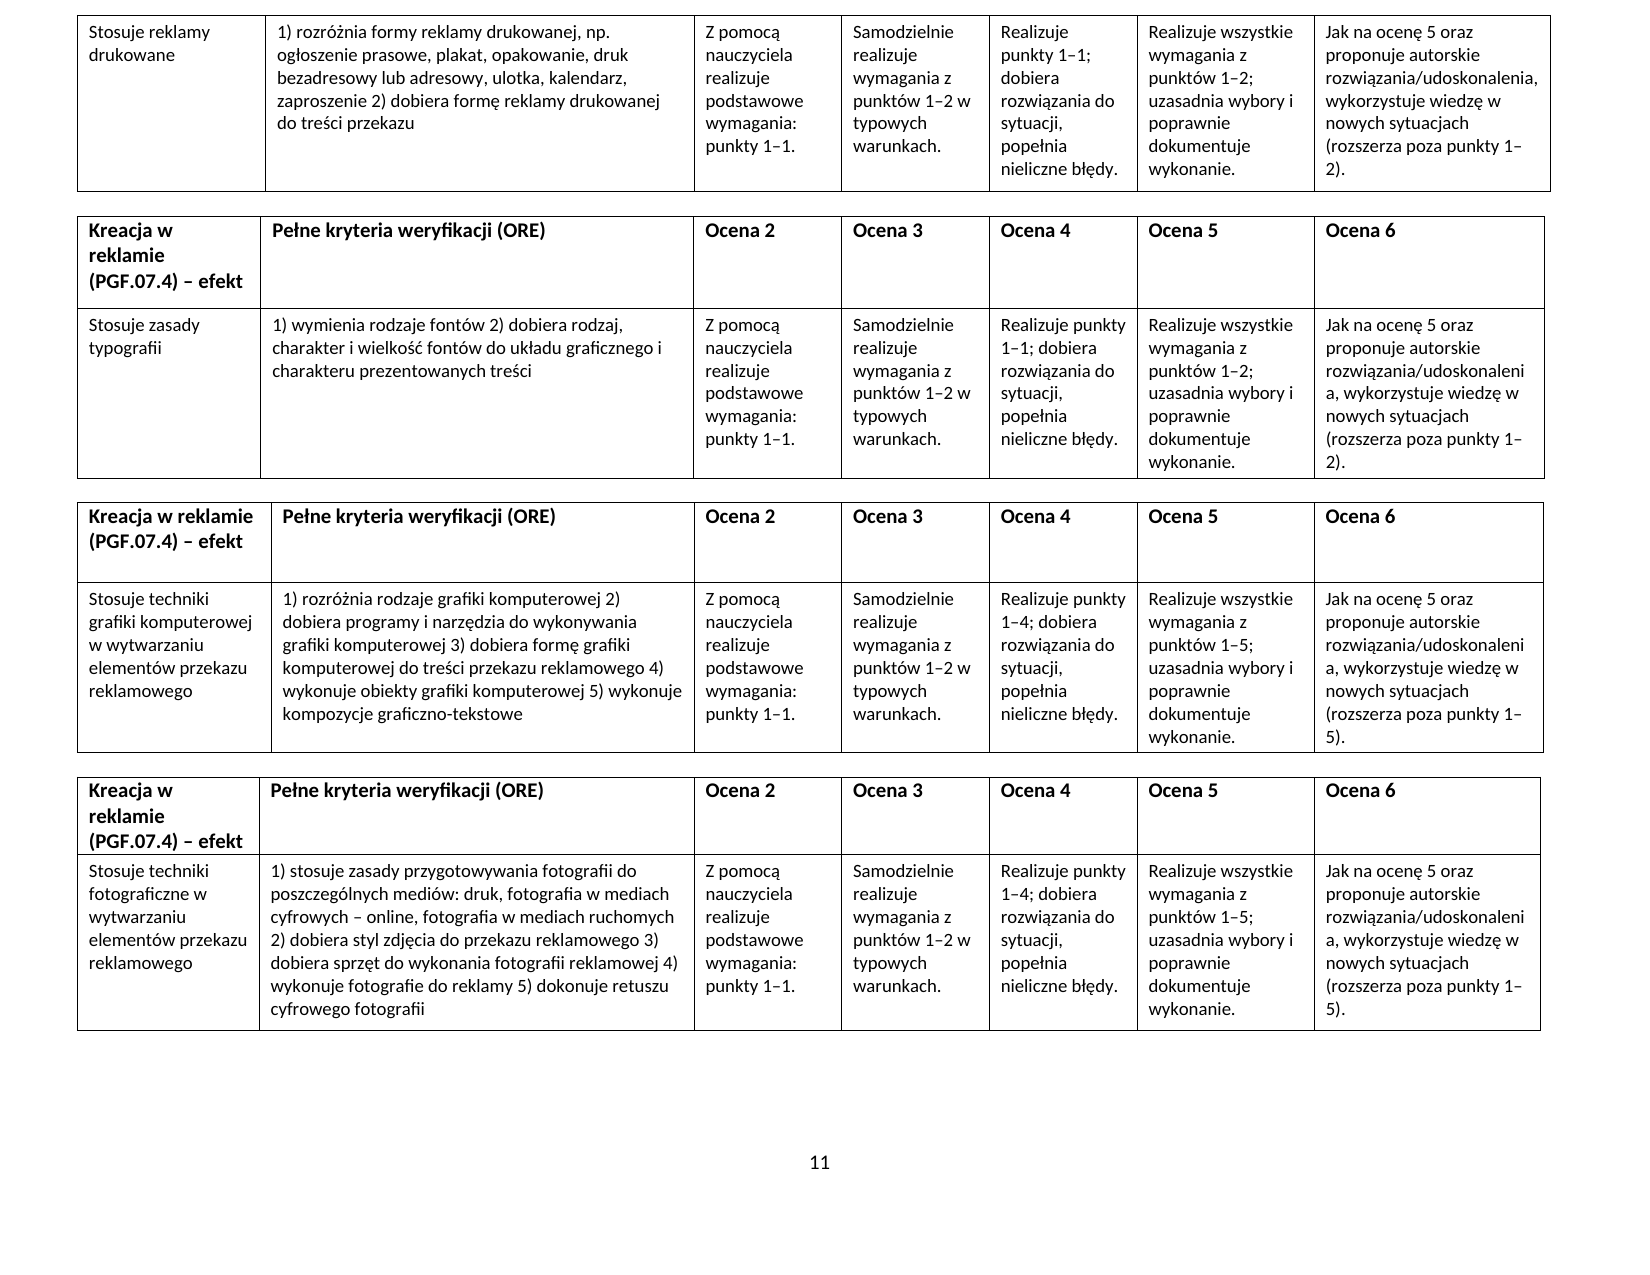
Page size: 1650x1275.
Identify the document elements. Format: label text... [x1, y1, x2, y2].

table_cell 1) rozróżnia rodzaje grafiki komputerowej 2) dobiera programy i narzędzia do wykonywania grafiki komputerowej 3) dobiera formę grafiki komputerowej do treści przekazu reklamowego 4) wykonuje obiekty grafiki komputerowej 5) wykonuje kompozycje graficzno-tekstowe [272, 583, 694, 752]
table_header Ocena 6 [1315, 778, 1540, 854]
table_header Ocena 4 [990, 217, 1137, 308]
table_header Ocena 5 [1138, 503, 1314, 582]
table_cell Stosuje techniki grafiki komputerowej w wytwarzaniu elementów przekazu reklamowego [78, 583, 271, 752]
table_cell Realizuje wszystkie wymagania z punktów 1–2; uzasadnia wybory i poprawnie dokumentuje wykonanie. [1138, 16, 1314, 191]
table_header Ocena 4 [990, 778, 1137, 854]
table_header Ocena 2 [695, 778, 841, 854]
table_cell Stosuje reklamy drukowane [78, 16, 265, 191]
table_cell Realizuje wszystkie wymagania z punktów 1–2; uzasadnia wybory i poprawnie dokumentuje wykonanie. [1138, 309, 1314, 478]
table_header Pełne kryteria weryfikacji (ORE) [261, 217, 693, 308]
table_header Ocena 2 [694, 217, 841, 308]
table_cell Realizuje punkty 1–4; dobiera rozwiązania do sytuacji, popełnia nieliczne błędy. [990, 583, 1137, 752]
table_cell Samodzielnie realizuje wymagania z punktów 1–2 w typowych warunkach. [842, 583, 989, 752]
table_cell Jak na ocenę 5 oraz proponuje autorskie rozwiązania/udoskonalenia, wykorzystuje wiedzę w nowych sytuacjach (rozszerza poza punkty 1–5). [1315, 855, 1540, 1030]
table_header Pełne kryteria weryfikacji (ORE) [260, 778, 694, 854]
table_header Ocena 3 [842, 778, 989, 854]
table_cell Samodzielnie realizuje wymagania z punktów 1–2 w typowych warunkach. [842, 309, 989, 478]
table_header Ocena 3 [842, 217, 989, 308]
table_cell Samodzielnie realizuje wymagania z punktów 1–2 w typowych warunkach. [842, 16, 989, 191]
table_cell Jak na ocenę 5 oraz proponuje autorskie rozwiązania/udoskonalenia, wykorzystuje wiedzę w nowych sytuacjach (rozszerza poza punkty 1–2). [1315, 309, 1544, 478]
table_header Ocena 5 [1138, 217, 1314, 308]
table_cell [695, 855, 841, 1030]
table_header Ocena 5 [1138, 778, 1314, 854]
table_cell 1) wymienia rodzaje fontów 2) dobiera rodzaj, charakter i wielkość fontów do układu graficznego i charakteru prezentowanych treści [261, 309, 693, 478]
table_header Ocena 3 [842, 503, 989, 582]
table_cell Realizuje wszystkie wymagania z punktów 1–5; uzasadnia wybory i poprawnie dokumentuje wykonanie. [1138, 855, 1314, 1030]
table_cell Realizuje wszystkie wymagania z punktów 1–5; uzasadnia wybory i poprawnie dokumentuje wykonanie. [1138, 583, 1314, 752]
table_cell 1) rozróżnia formy reklamy drukowanej, np. ogłoszenie prasowe, plakat, opakowanie, druk bezadresowy lub adresowy, ulotka, kalendarz, zaproszenie 2) dobiera formę reklamy drukowanej do treści przekazu [266, 16, 694, 191]
table_cell Realizuje punkty 1–4; dobiera rozwiązania do sytuacji, popełnia nieliczne błędy. [990, 855, 1137, 1030]
table_cell Stosuje techniki fotograficzne w wytwarzaniu elementów przekazu reklamowego [78, 855, 259, 1030]
table_header Ocena 6 [1315, 503, 1543, 582]
table_cell Jak na ocenę 5 oraz proponuje autorskie rozwiązania/udoskonalenia, wykorzystuje wiedzę w nowych sytuacjach (rozszerza poza punkty 1–2). [1315, 16, 1550, 191]
table_header Ocena 6 [1315, 217, 1544, 308]
table_header Kreacja w reklamie (PGF.07.4) – efekt [78, 217, 260, 308]
table_cell Z pomocą nauczyciela realizuje podstawowe wymagania: punkty 1–1. [695, 16, 841, 191]
table_cell Samodzielnie realizuje wymagania z punktów 1–2 w typowych warunkach. [842, 855, 989, 1030]
table_cell Realizuje punkty 1–1; dobiera rozwiązania do sytuacji, popełnia nieliczne błędy. [990, 16, 1137, 191]
table_cell Z pomocą nauczyciela realizuje podstawowe wymagania: punkty 1–1. [694, 309, 841, 478]
table_cell Z pomocą nauczyciela realizuje podstawowe wymagania: punkty 1–1. [695, 583, 841, 752]
table_header Pełne kryteria weryfikacji (ORE) [272, 503, 694, 582]
table_cell Stosuje zasady typografii [78, 309, 260, 478]
table_header Ocena 4 [990, 503, 1137, 582]
table_header Kreacja w reklamie (PGF.07.4) – efekt [78, 778, 259, 854]
table_header Kreacja w reklamie (PGF.07.4) – efekt [78, 503, 271, 582]
table_header Ocena 2 [695, 503, 841, 582]
table_cell 1) stosuje zasady przygotowywania fotografii do poszczególnych mediów: druk, fotografia w mediach cyfrowych – online, fotografia w mediach ruchomych 2) dobiera styl zdjęcia do przekazu reklamowego 3) dobiera sprzęt do wykonania fotografii reklamowej 4) wykonuje fotografie do reklamy 5) dokonuje retuszu cyfrowego fotografii [260, 855, 694, 1030]
table_cell Realizuje punkty 1–1; dobiera rozwiązania do sytuacji, popełnia nieliczne błędy. [990, 309, 1137, 478]
table_cell Jak na ocenę 5 oraz proponuje autorskie rozwiązania/udoskonalenia, wykorzystuje wiedzę w nowych sytuacjach (rozszerza poza punkty 1–5). [1315, 583, 1543, 752]
